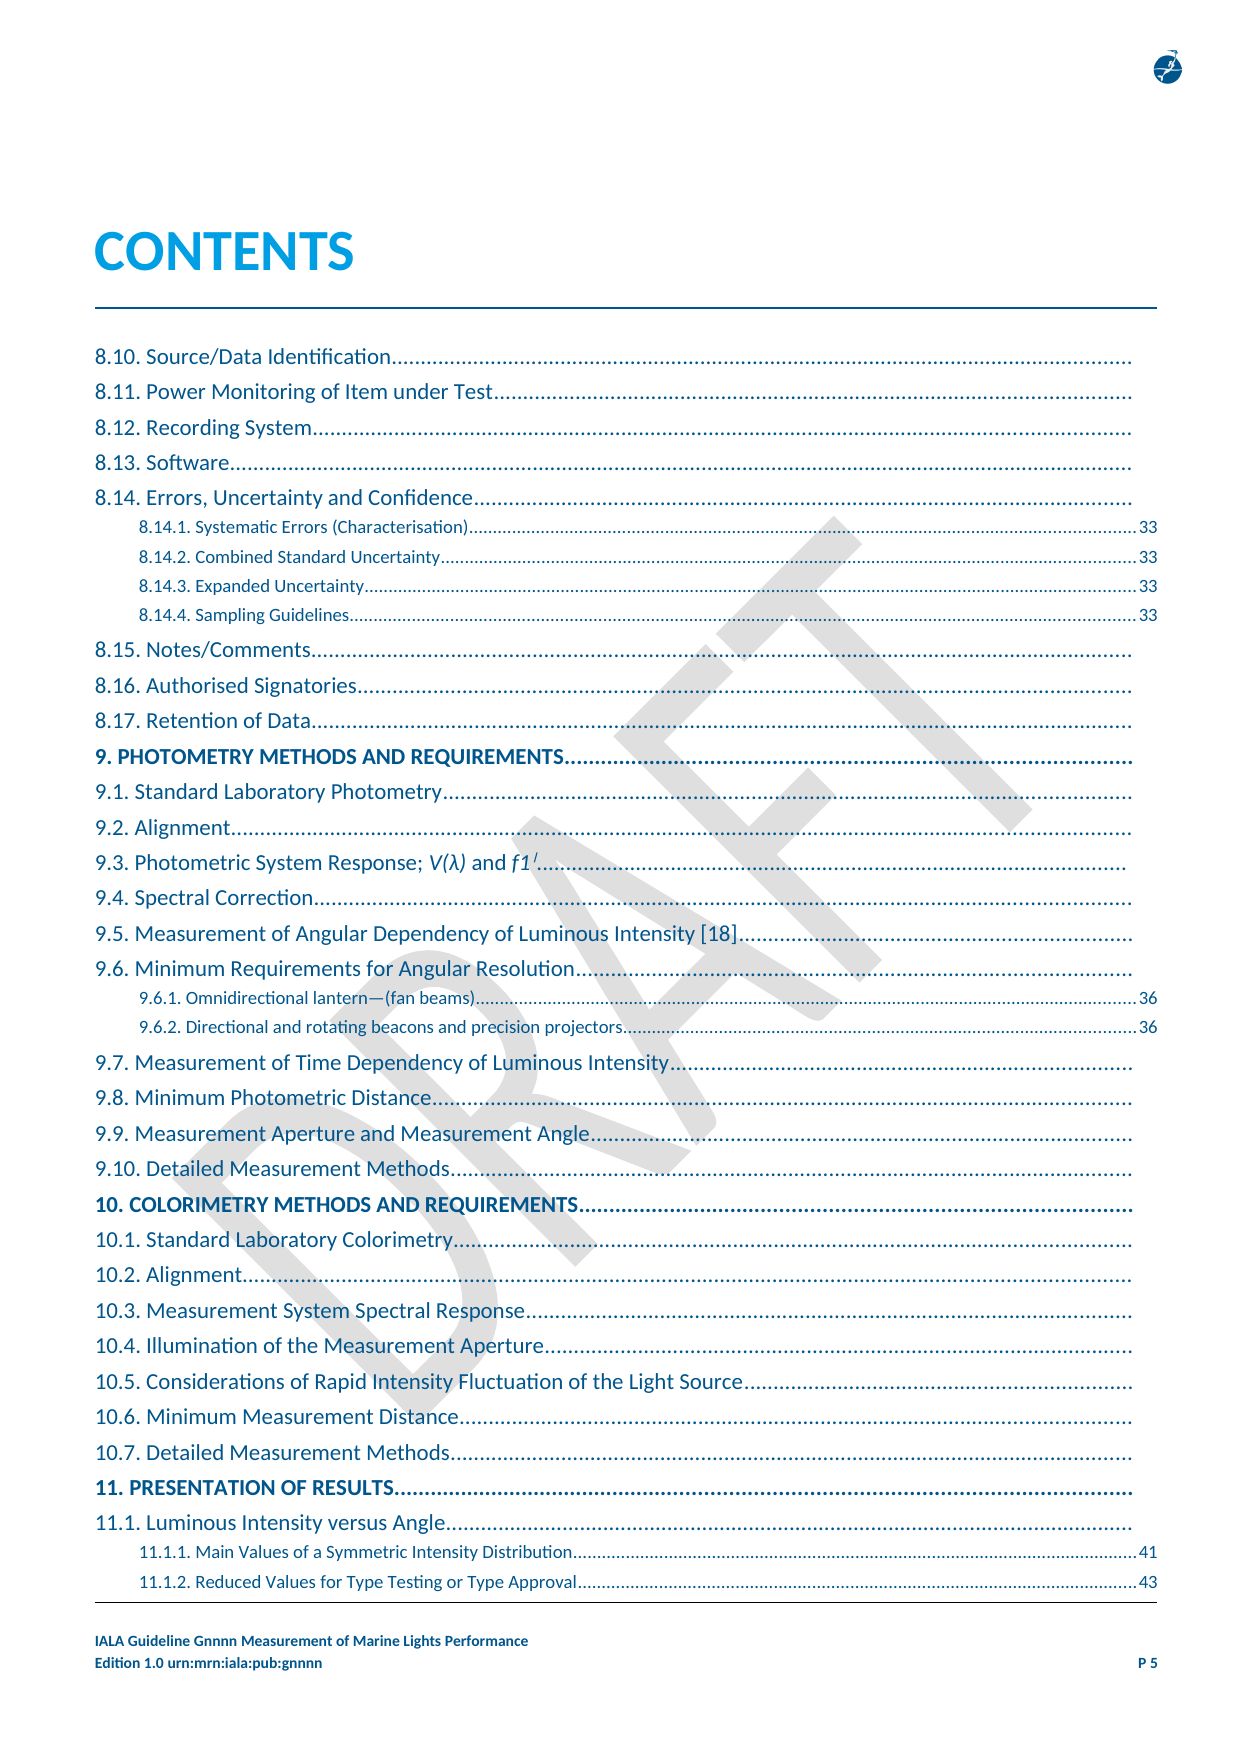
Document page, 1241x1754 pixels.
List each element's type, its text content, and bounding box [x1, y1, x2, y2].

text 9.10. Detailed Measurement Methods 39 [94, 1151, 1113, 1182]
text 9.6.1. Omnidirectional lantern—(fan beams) 36 [139, 986, 1157, 1009]
text 8.14.1. Systematic Errors (Characterisation) 33 [139, 516, 1157, 538]
text 8.17. Retention of Data 33 [94, 703, 1113, 734]
text 9.9. Measurement Aperture and Measurement Angle 38 [94, 1116, 1113, 1147]
text 9.6. Minimum Requirements for Angular Resolution 36 [94, 951, 1113, 982]
text 8.10. Source/Data Identification 32 [94, 338, 1113, 370]
text 8.12. Recording System 32 [94, 409, 1113, 441]
text 11.1. Luminous Intensity versus Angle 41 [94, 1505, 1113, 1536]
text 8.13. Software 32 [94, 445, 1113, 476]
text 11.1.1. Main Values of a Symmetric Intensity Distribution 41 [139, 1541, 1157, 1563]
text 9.3. Photometric System Response; V(λ) and f1׀ 34 [94, 845, 1113, 876]
text 10.6. Minimum Measurement Distance 41 [94, 1399, 1113, 1430]
text 9.7. Measurement of Time Dependency of Luminous Intensity 36 [94, 1045, 1113, 1076]
text 9.5. Measurement of Angular Dependency of Luminous Intensity [18] 35 [94, 916, 1113, 947]
text 9.4. Spectral Correction 35 [94, 880, 1113, 911]
text 9.8. Minimum Photometric Distance 36 [94, 1080, 1113, 1111]
text 8.16. Authorised Signatories 33 [94, 668, 1113, 699]
text 8.14. Errors, Uncertainty and Confidence 32 [94, 480, 1113, 511]
text 8.14.3. Expanded Uncertainty 33 [139, 574, 1157, 597]
text 10.7. Detailed Measurement Methods 41 [94, 1434, 1113, 1466]
text 10.3. Measurement System Spectral Response 40 [94, 1293, 1113, 1324]
text 8.14.4. Sampling Guidelines 33 [139, 603, 1157, 626]
picture [1122, 0, 1241, 119]
text 10.5. Considerations of Rapid Intensity Fluctuation of the Light Source 40 [94, 1363, 1113, 1395]
text 11.1.2. Reduced Values for Type Testing or Type Approval 43 [139, 1570, 1157, 1593]
text 9.6.2. Directional and rotating beacons and precision projectors 36 [139, 1016, 1157, 1038]
text 9.2. Alignment 34 [94, 809, 1113, 841]
text 9. PHOTOMETRY METHODS AND REQUIREMENTS 33 [94, 738, 1113, 770]
text 11. PRESENTATION OF RESULTS 41 [94, 1470, 1113, 1501]
text 10. COLORIMETRY METHODS AND REQUIREMENTS 39 [94, 1186, 1113, 1218]
text 10.1. Standard Laboratory Colorimetry 39 [94, 1222, 1113, 1253]
text 10.2. Alignment 40 [94, 1257, 1113, 1288]
text 8.15. Notes/Comments 33 [94, 632, 1113, 663]
text 8.11. Power Monitoring of Item under Test 32 [94, 374, 1113, 405]
text 10.4. Illumination of the Measurement Aperture 40 [94, 1328, 1113, 1359]
text 9.1. Standard Laboratory Photometry 33 [94, 774, 1113, 805]
text 8.14.2. Combined Standard Uncertainty 33 [139, 545, 1157, 568]
